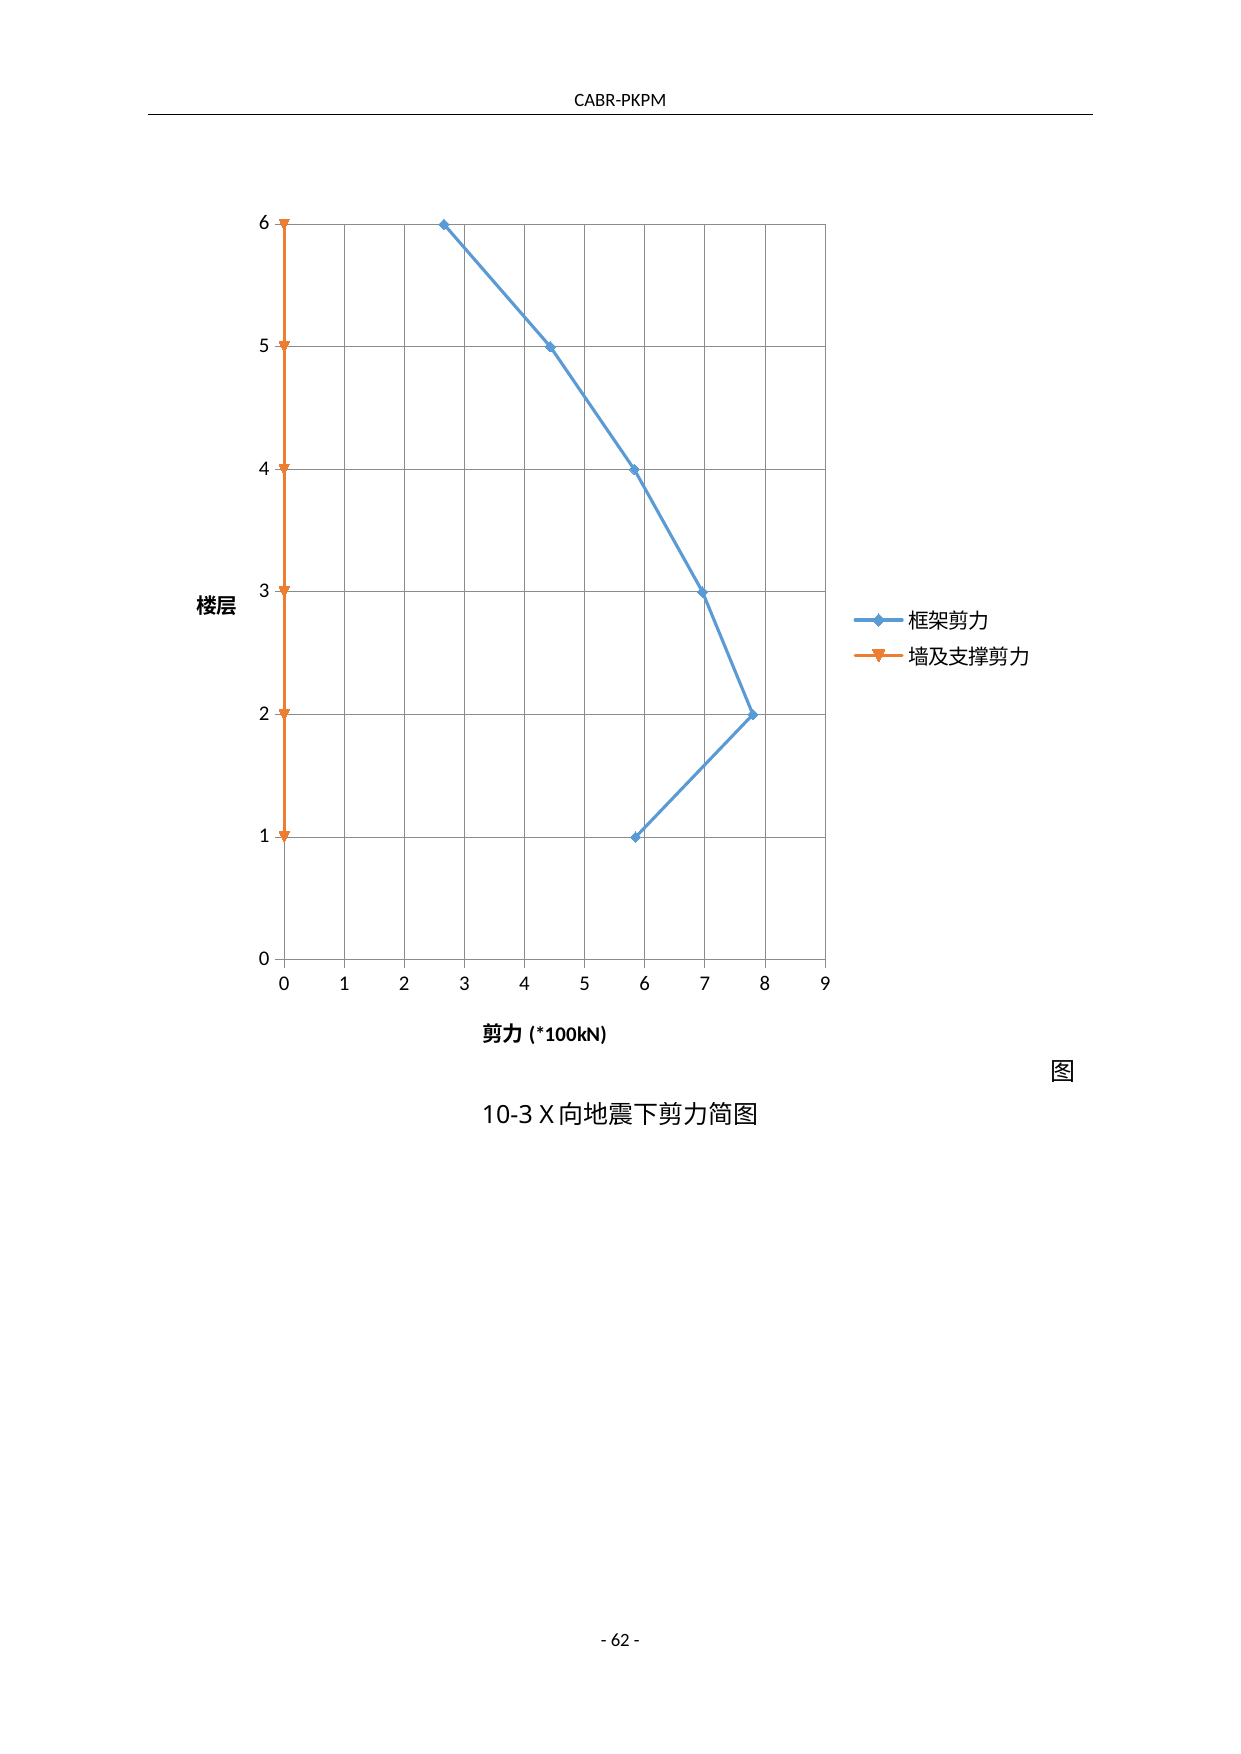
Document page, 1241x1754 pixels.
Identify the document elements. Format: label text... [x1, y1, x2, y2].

text 图10-3 X向地震下剪力简图 [148, 194, 1093, 1136]
